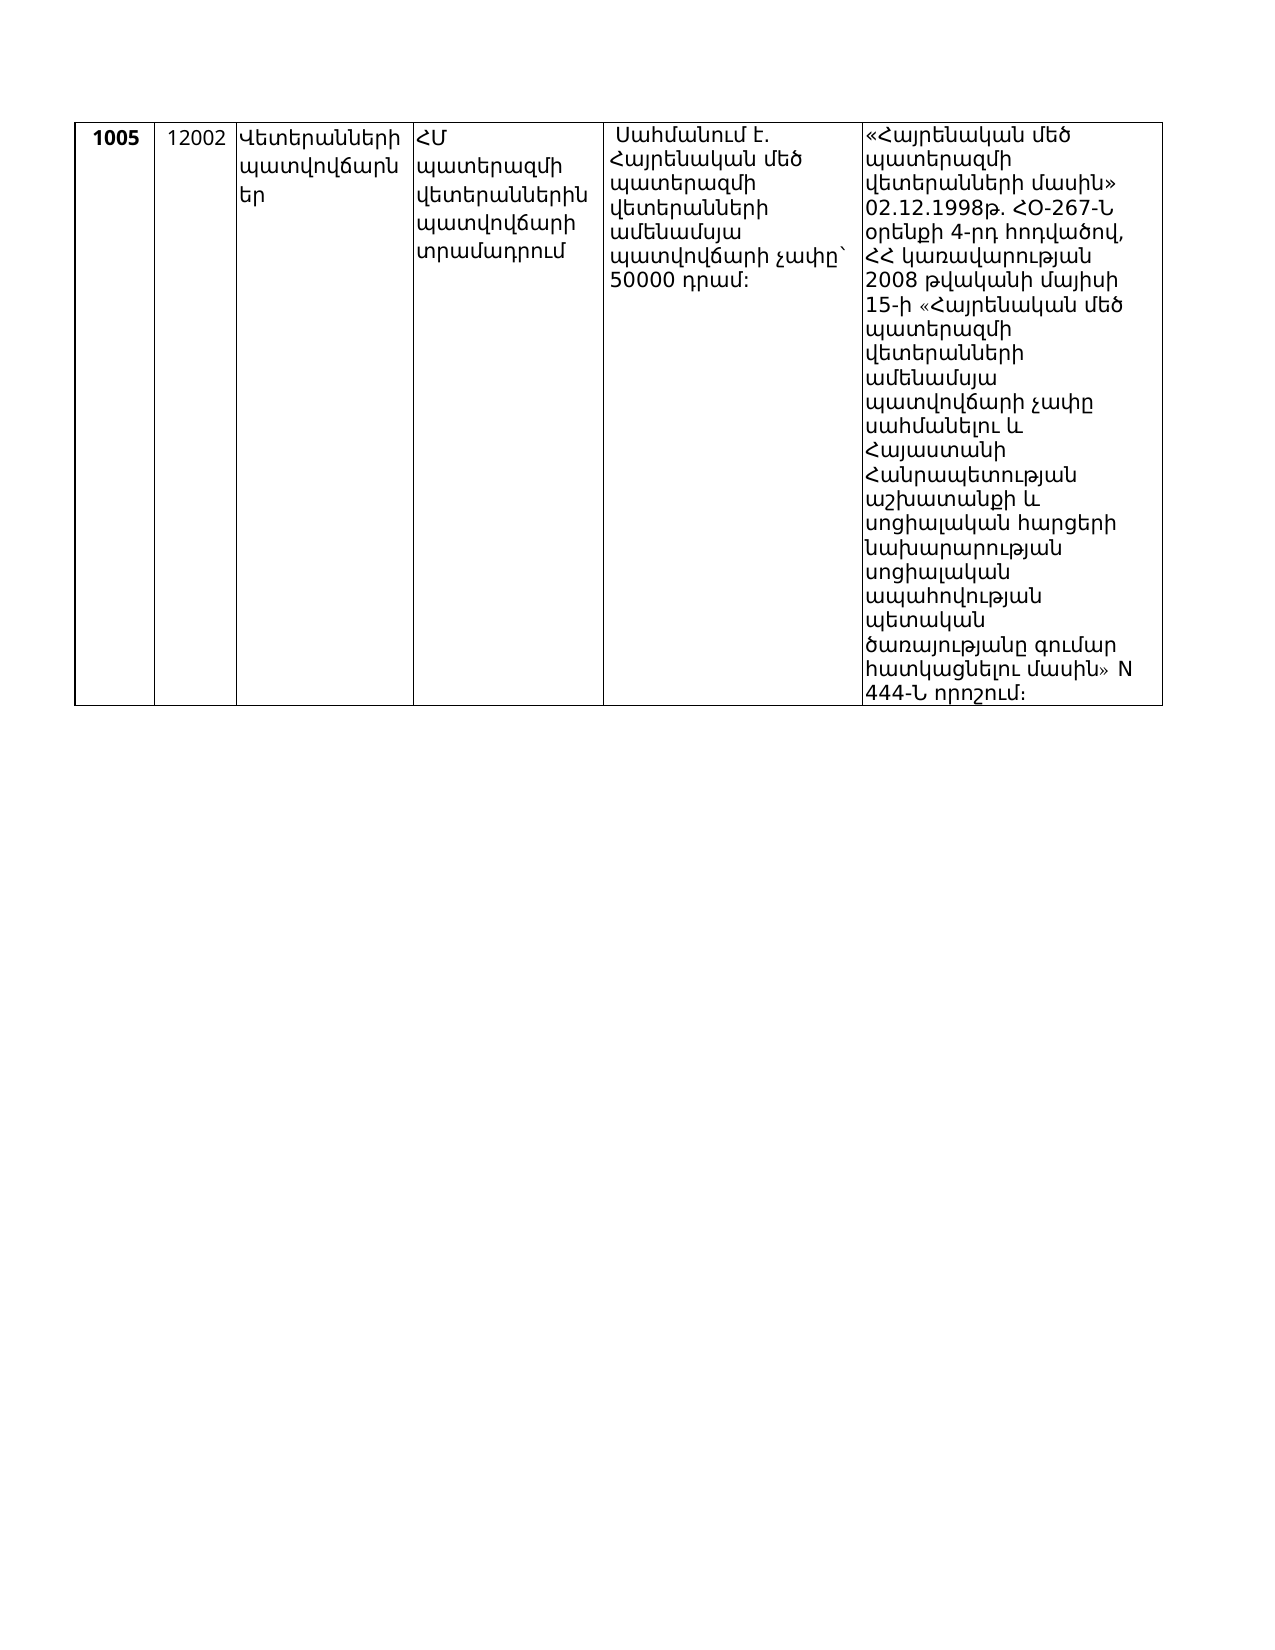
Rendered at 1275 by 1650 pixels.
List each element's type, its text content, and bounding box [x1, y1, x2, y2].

table_cell 12002 [155, 123, 236, 705]
table_cell Վետերանների պատվովճարներ [237, 123, 413, 705]
table_cell «Հայրենական մեծ պատերազմի վետերանների մասին» 02.12.1998թ. ՀՕ-267-Ն օրենքի 4-րդ հոդվածով, ՀՀ կառավարության 2008 թվականի մայիսի 15-ի Հայրենական մեծ պատերազմի վետերանների ամենամսյա պատվովճարի չափը սահմանելու և Հայաստանի Հանրապետության աշխատանքի և սոցիալական հարցերի նախարարության սոցիալական ապահովության պետական ծառայությանը գումար հատկացնելու մասին N 444-Ն որոշում։ [863, 123, 1162, 705]
table_cell ՀՄ պատերազմի վետերաններին պատվովճարի տրամադրում [414, 123, 603, 705]
table_cell 1005 [76, 123, 154, 705]
table_cell Սահմանում է. Հայրենական մեծ պատերազմի վետերանների ամենամսյա պատվովճարի չափը` 50000 դրամ: [604, 123, 862, 705]
